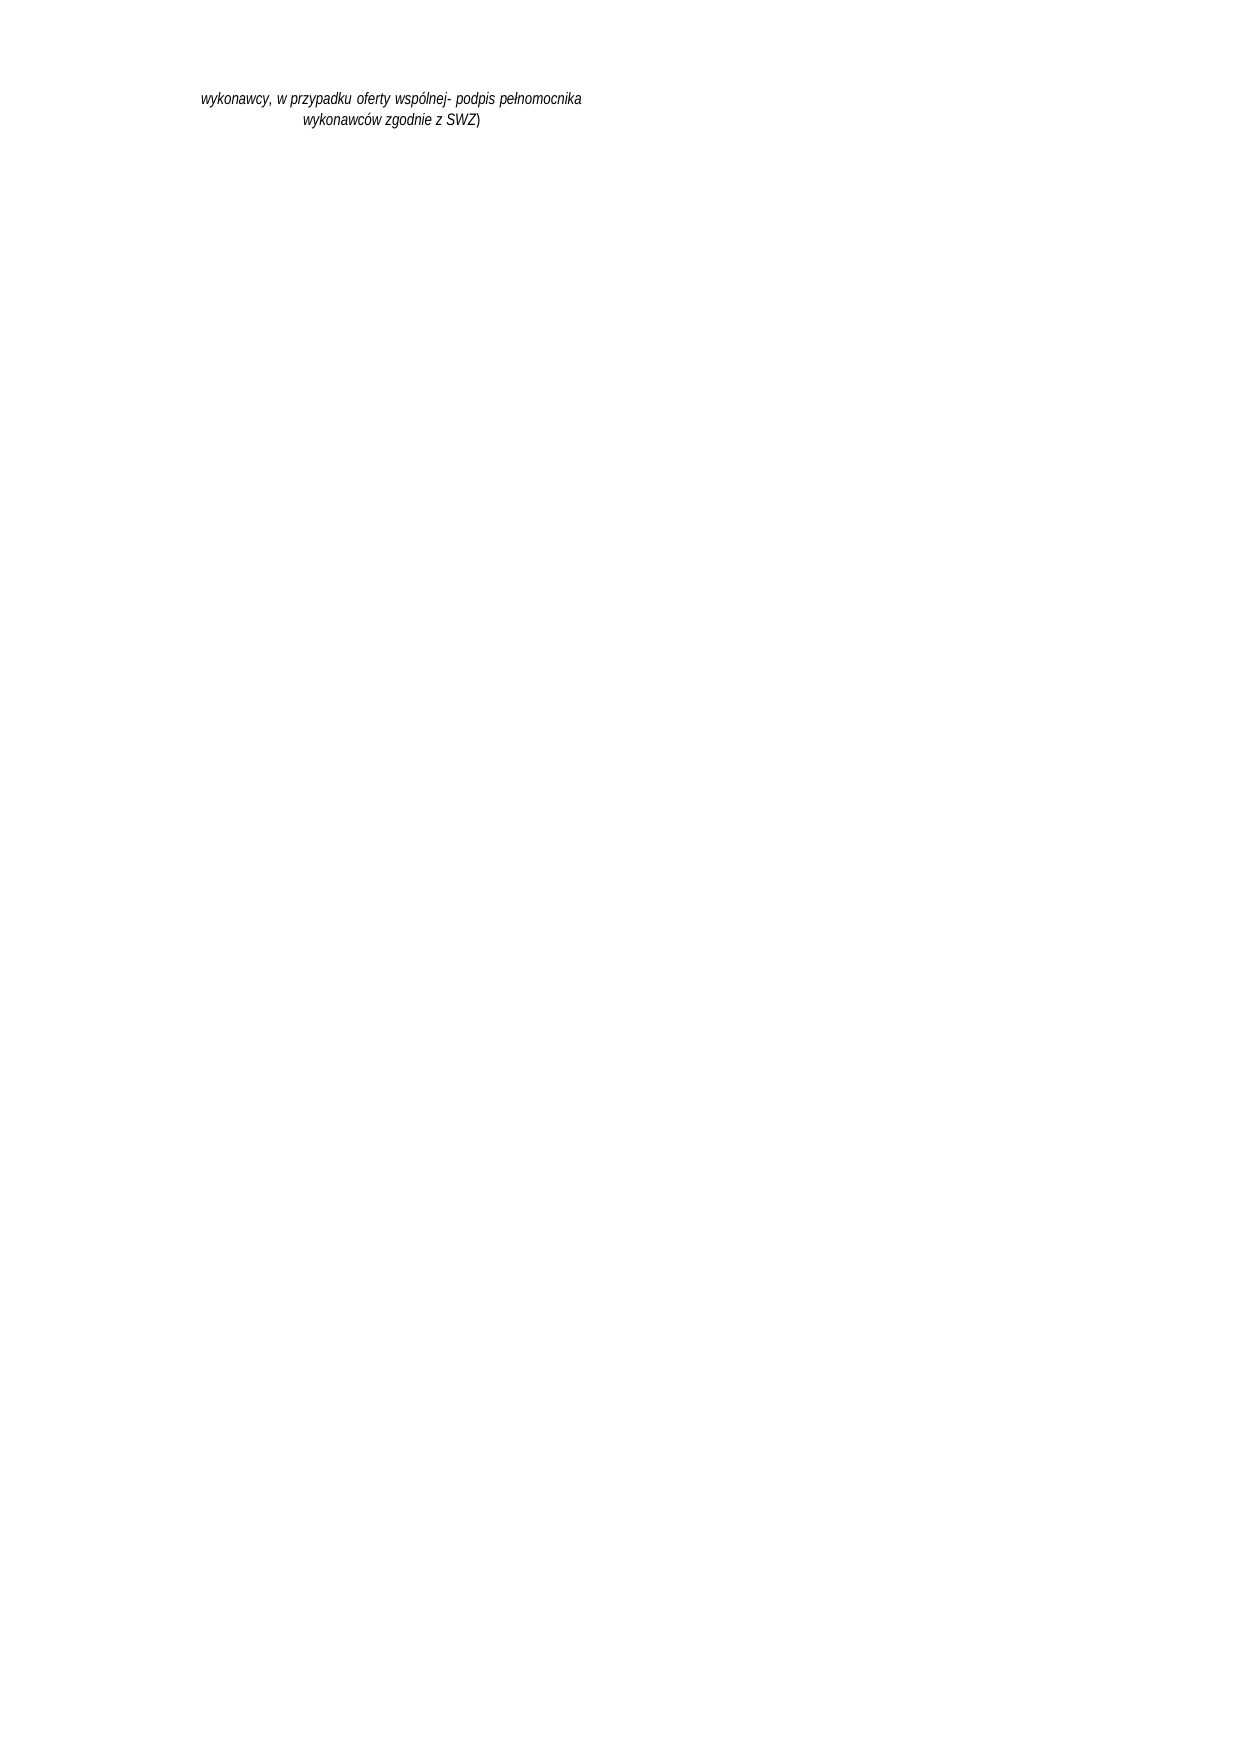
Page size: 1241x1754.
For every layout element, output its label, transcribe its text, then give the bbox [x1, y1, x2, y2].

text (podpis(y) osób uprawnionych do reprezentacji wykonawcy, w przypadku oferty wspólnej- podpis pełnomocnika wykonawców zgodnie z SWZ) [198, 89, 584, 131]
